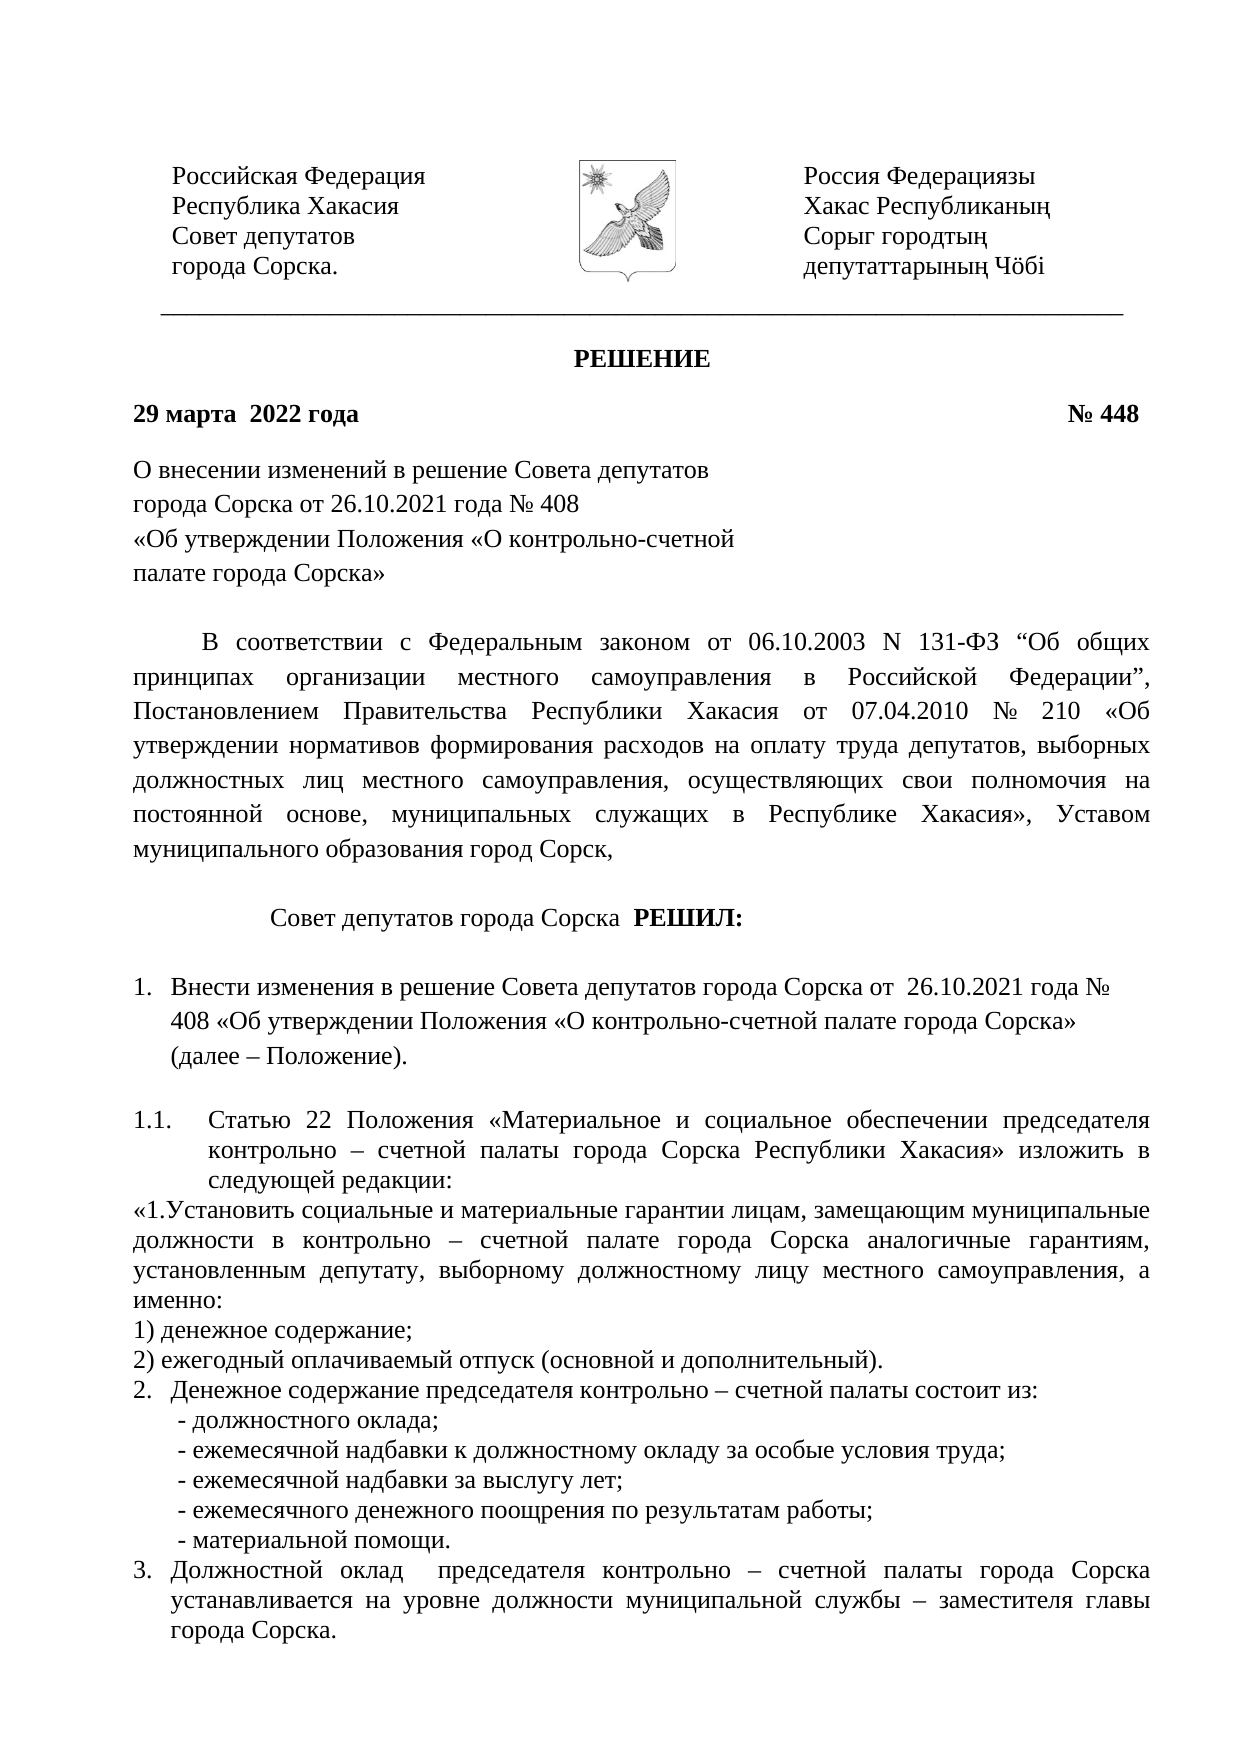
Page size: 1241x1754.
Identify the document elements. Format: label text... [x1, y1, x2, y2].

text палате города Сорска» [133, 557, 1152, 587]
list Внести изменения в решение Совета депутатов города Сорска от 26.10.2021 года № 408 «Об утверждении Положения «О контрольно-счетной палате города Сорска» (далее – Положение). [133, 971, 1152, 1070]
list Должностной оклад председателя контрольно – счетной палаты города Сорска устанавливается на уровне должности муниципальной службы – заместителя главы города Сорска. [133, 1554, 1152, 1644]
text О внесении изменений в решение Совета депутатов [133, 454, 1152, 484]
text «1.Установить социальные и материальные гарантии лицам, замещающим муниципальные должности в контрольно – счетной палате города Сорска аналогичные гарантиям, установленным депутату, выборному должностному лицу местного самоуправления, а именно: [133, 1194, 1152, 1314]
text В соответствии с Федеральным законом от 06.10.2003 N 131-ФЗ “Об общих принципах организации местного самоуправления в Российской Федерации”, Постановлением Правительства Республики Хакасия от 07.04.2010 № 210 «Об утверждении нормативов формирования расходов на оплату труда депутатов, выборных должностных лиц местного самоуправления, осуществляющих свои полномочия на постоянной основе, муниципальных служащих в Республике Хакасия», Уставом муниципального образования город Сорск, [133, 626, 1152, 863]
list Денежное содержание председателя контрольно – счетной палаты состоит из: [133, 1374, 1152, 1404]
table_header Россия Федерациязы Хакас Республиканың Сорыг городтың депутаттарының Чöбi [786, 130, 1124, 287]
list - ежемесячной надбавки к должностному окладу за особые условия труда; [177, 1434, 1152, 1464]
text 2) ежегодный оплачиваемый отпуск (основной и дополнительный). [133, 1344, 1152, 1374]
list - ежемесячного денежного поощрения по результатам работы; [177, 1494, 1152, 1524]
text __________________________________________________________________________ [133, 288, 1152, 318]
text РЕШЕНИЕ [133, 343, 1152, 373]
text Совет депутатов города Сорска РЕШИЛ: [201, 902, 1152, 932]
list - ежемесячной надбавки за выслугу лет; [177, 1464, 1152, 1494]
list - материальной помощи. [177, 1524, 1152, 1554]
list Статью 22 Положения «Материальное и социальное обеспечении председателя контрольно – счетной палаты города Сорска Республики Хакасия» изложить в следующей редакции: [133, 1104, 1152, 1194]
text 1) денежное содержание; [133, 1314, 1152, 1344]
table_header Российская Федерация Республика Хакасия Совет депутатов города Сорска. [161, 130, 469, 287]
text города Сорска от 26.10.2021 года № 408 [133, 488, 1152, 518]
table_header [470, 130, 785, 287]
picture [579, 160, 676, 282]
list - должностного оклада; [177, 1404, 1152, 1434]
text «Об утверждении Положения «О контрольно-счетной [133, 523, 1152, 553]
text 29 марта 2022 года № 448 [133, 398, 1152, 428]
